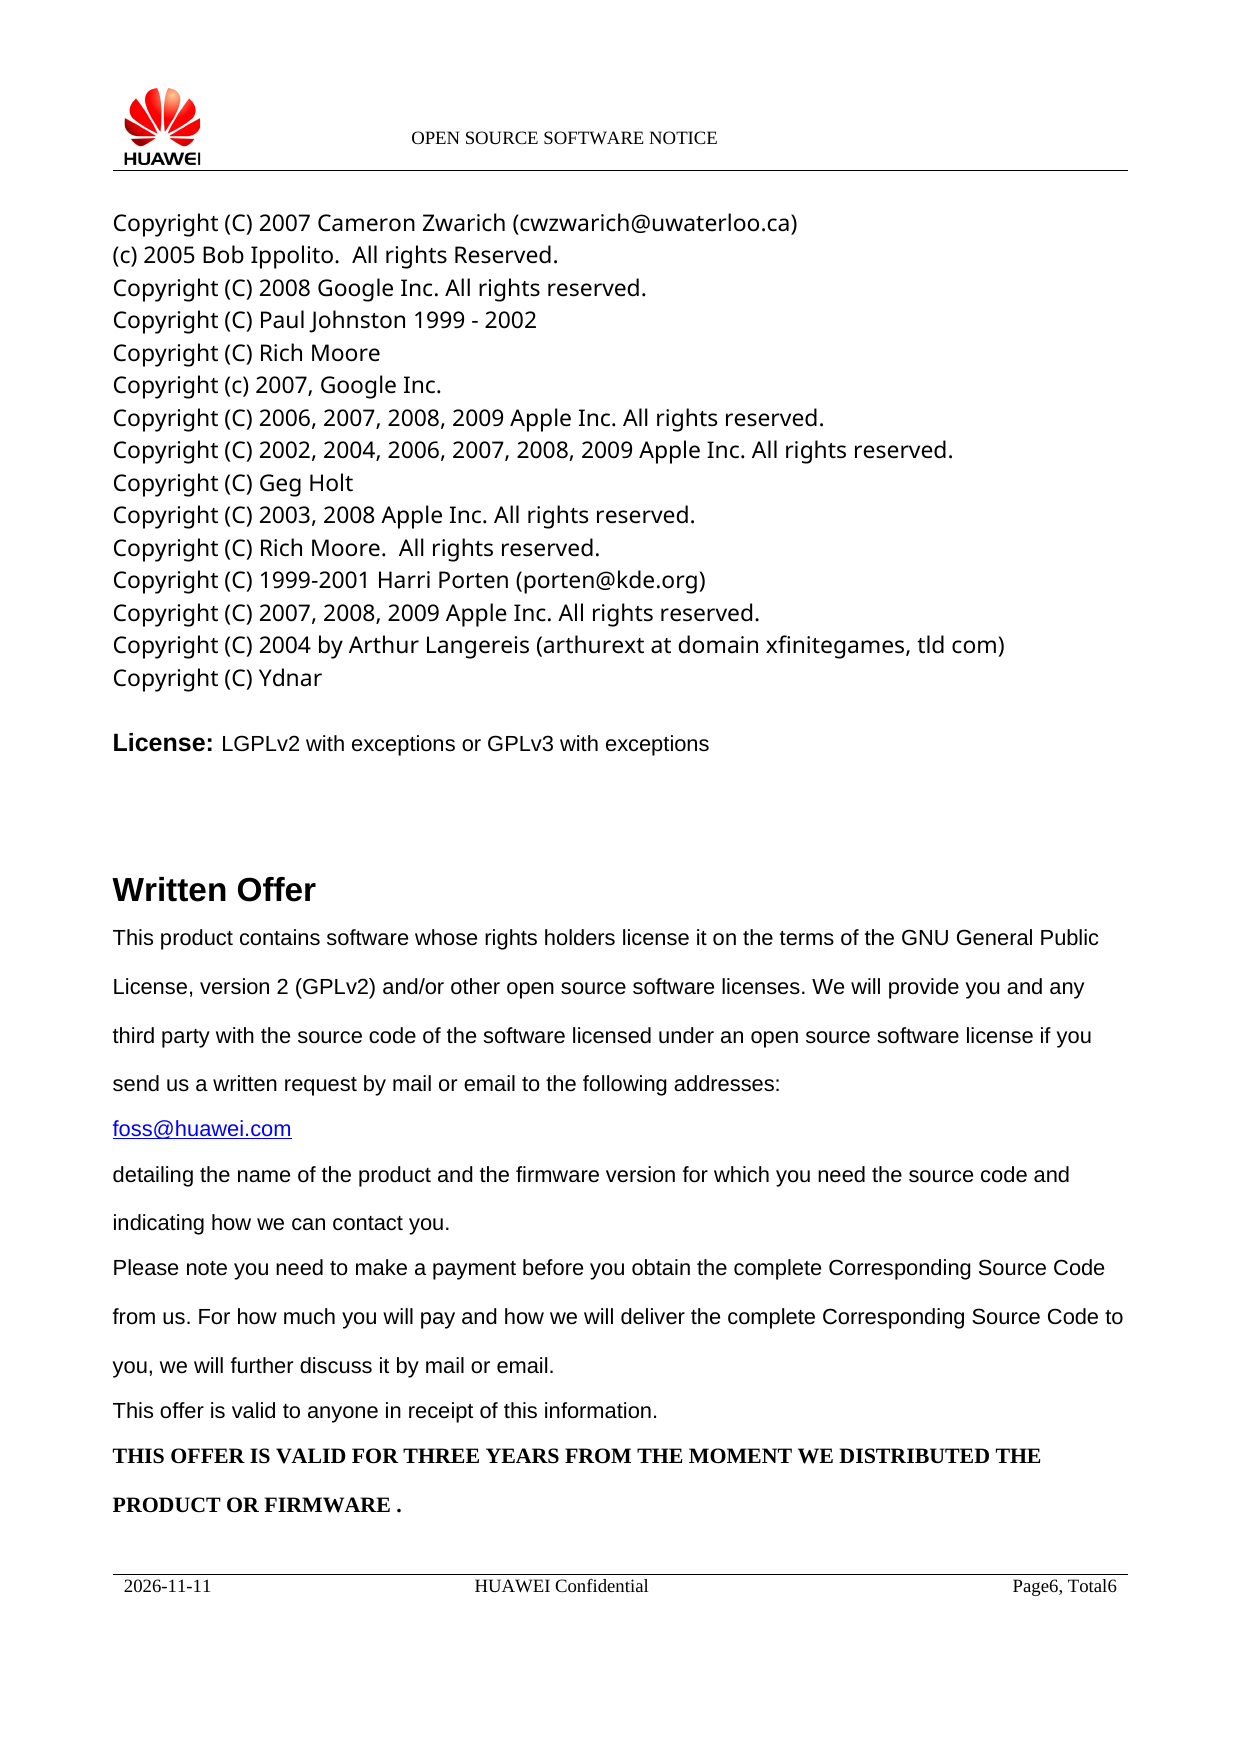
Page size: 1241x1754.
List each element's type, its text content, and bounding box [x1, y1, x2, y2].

text foss@huawei.com [112, 1113, 1128, 1145]
picture [124, 88, 201, 165]
text License: LGPLv2 with exceptions or GPLv3 with exceptions [112, 726, 1128, 759]
text This product contains software whose rights holders license it on the terms of the GNU General Public License, version 2 (GPLv2) and/or other open source software licenses. We will provide you and any third party with the source code of the software licensed under an open source software license if you send us a written request by mail or email to the following addresses: [112, 921, 1128, 1100]
text detailing the name of the product and the firmware version for which you need the source code and indicating how we can contact you. [112, 1158, 1128, 1239]
text Please note you need to make a payment before you obtain the complete Corresponding Source Code from us. For how much you will pay and how we will deliver the complete Corresponding Source Code to you, we will further discuss it by mail or email. [112, 1252, 1128, 1382]
text This offer is valid for three years from the moment we distributed the product or firmware . [112, 1439, 1128, 1521]
text Written Offer [112, 856, 1128, 921]
text This offer is valid to anyone in receipt of this information. [112, 1394, 1128, 1427]
